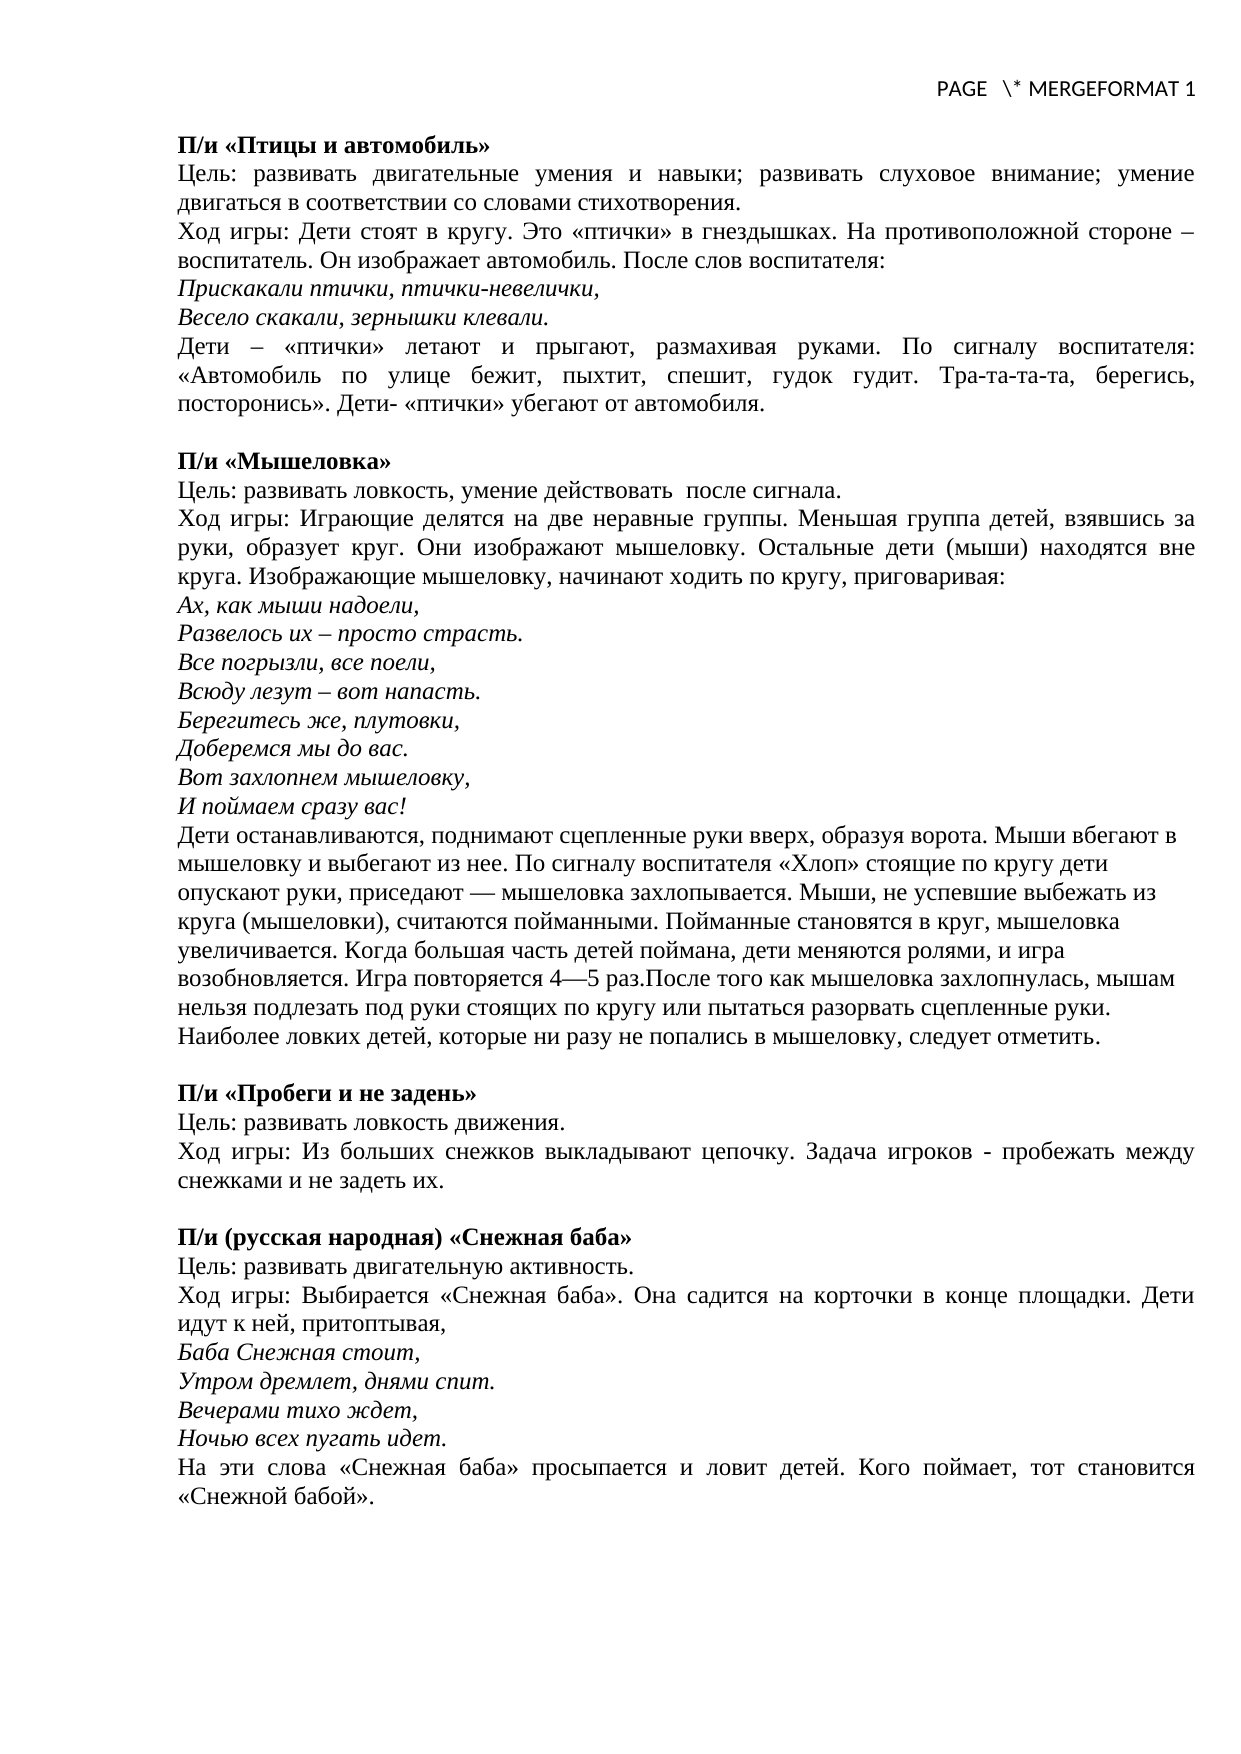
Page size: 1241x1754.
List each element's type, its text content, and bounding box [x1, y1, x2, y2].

text Ход игры: Дети стоят в кругу. Это «птички» в гнездышках. На противоположной стороне – воспитатель. Он изображает автомобиль. После слов воспитателя: [177, 216, 1196, 273]
text П/и «Птицы и автомобиль» [177, 130, 1196, 158]
text И поймаем сразу вас! Дети останавливаются, поднимают сцепленные руки вверх, образуя ворота. Мыши вбегают в мышеловку и выбегают из нее. По сигналу воспитателя «Хлоп» стоящие по кругу дети опускают руки, приседают — мышеловка захлопывается. Мыши, не успевшие выбежать из круга (мышеловки), считаются пойманными. Пойманные становятся в круг, мышеловка увеличивается. Когда большая часть детей поймана, дети меняются ролями, и игра возобновляется. Игра повторяется 4—5 раз.После того как мышеловка захлопнулась, мышам нельзя подлезать под руки стоящих по кругу или пытаться разорвать сцепленные руки. Наиболее ловких детей, которые ни разу не попались в мышеловку, следует отметить. [177, 791, 1196, 1050]
text Всюду лезут – вот напасть. [177, 676, 1196, 705]
text Все погрызли, все поели, [177, 647, 1196, 676]
text Вот захлопнем мышеловку, [177, 762, 1196, 791]
text Ход игры: Выбирается «Снежная баба». Она садится на корточки в конце площадки. Дети идут к ней, притоптывая, [177, 1280, 1196, 1337]
text Цель: развивать ловкость, умение действовать после сигнала. [177, 475, 1196, 503]
text Баба Снежная стоит, [177, 1337, 1196, 1366]
text П/и «Пробеги и не задень» [177, 1078, 1196, 1107]
text Цель: развивать двигательную активность. [177, 1251, 1196, 1280]
text Дети – «птички» летают и прыгают, размахивая руками. По сигналу воспитателя: «Автомобиль по улице бежит, пыхтит, спешит, гудок гудит. Тра-та-та-та, берегись, посторонись». Дети- «птички» убегают от автомобиля. [177, 331, 1196, 417]
text Ночью всех пугать идет. [177, 1423, 1196, 1452]
text Цель: развивать ловкость движения. [177, 1107, 1196, 1136]
text Доберемся мы до вас. [177, 733, 1196, 762]
text Развелось их – просто страсть. [177, 618, 1196, 647]
text П/и (русская народная) «Снежная баба» [177, 1222, 1196, 1251]
text Утром дремлет, днями спит. [177, 1366, 1196, 1395]
text Ах, как мыши надоели, [177, 590, 1196, 618]
text Весело скакали, зернышки клевали. [177, 302, 1196, 331]
text Ход игры: Играющие делятся на две неравные группы. Меньшая группа детей, взявшись за руки, образует круг. Они изображают мышеловку. Остальные дети (мыши) находятся вне круга. Изображающие мышеловку, начинают ходить по кругу, приговаривая: [177, 503, 1196, 590]
text Вечерами тихо ждет, [177, 1395, 1196, 1423]
text П/и «Мышеловка» [177, 446, 1196, 475]
text Цель: развивать двигательные умения и навыки; развивать слуховое внимание; умение двигаться в соответствии со словами стихотворения. [177, 158, 1196, 216]
text Прискакали птички, птички-невелички, [177, 273, 1196, 302]
text На эти слова «Снежная баба» просыпается и ловит детей. Кого поймает, тот становится «Снежной бабой». [177, 1452, 1196, 1510]
text Берегитесь же, плутовки, [177, 705, 1196, 733]
text Ход игры: Из больших снежков выкладывают цепочку. Задача игроков - пробежать между снежками и не задеть их. [177, 1136, 1196, 1193]
